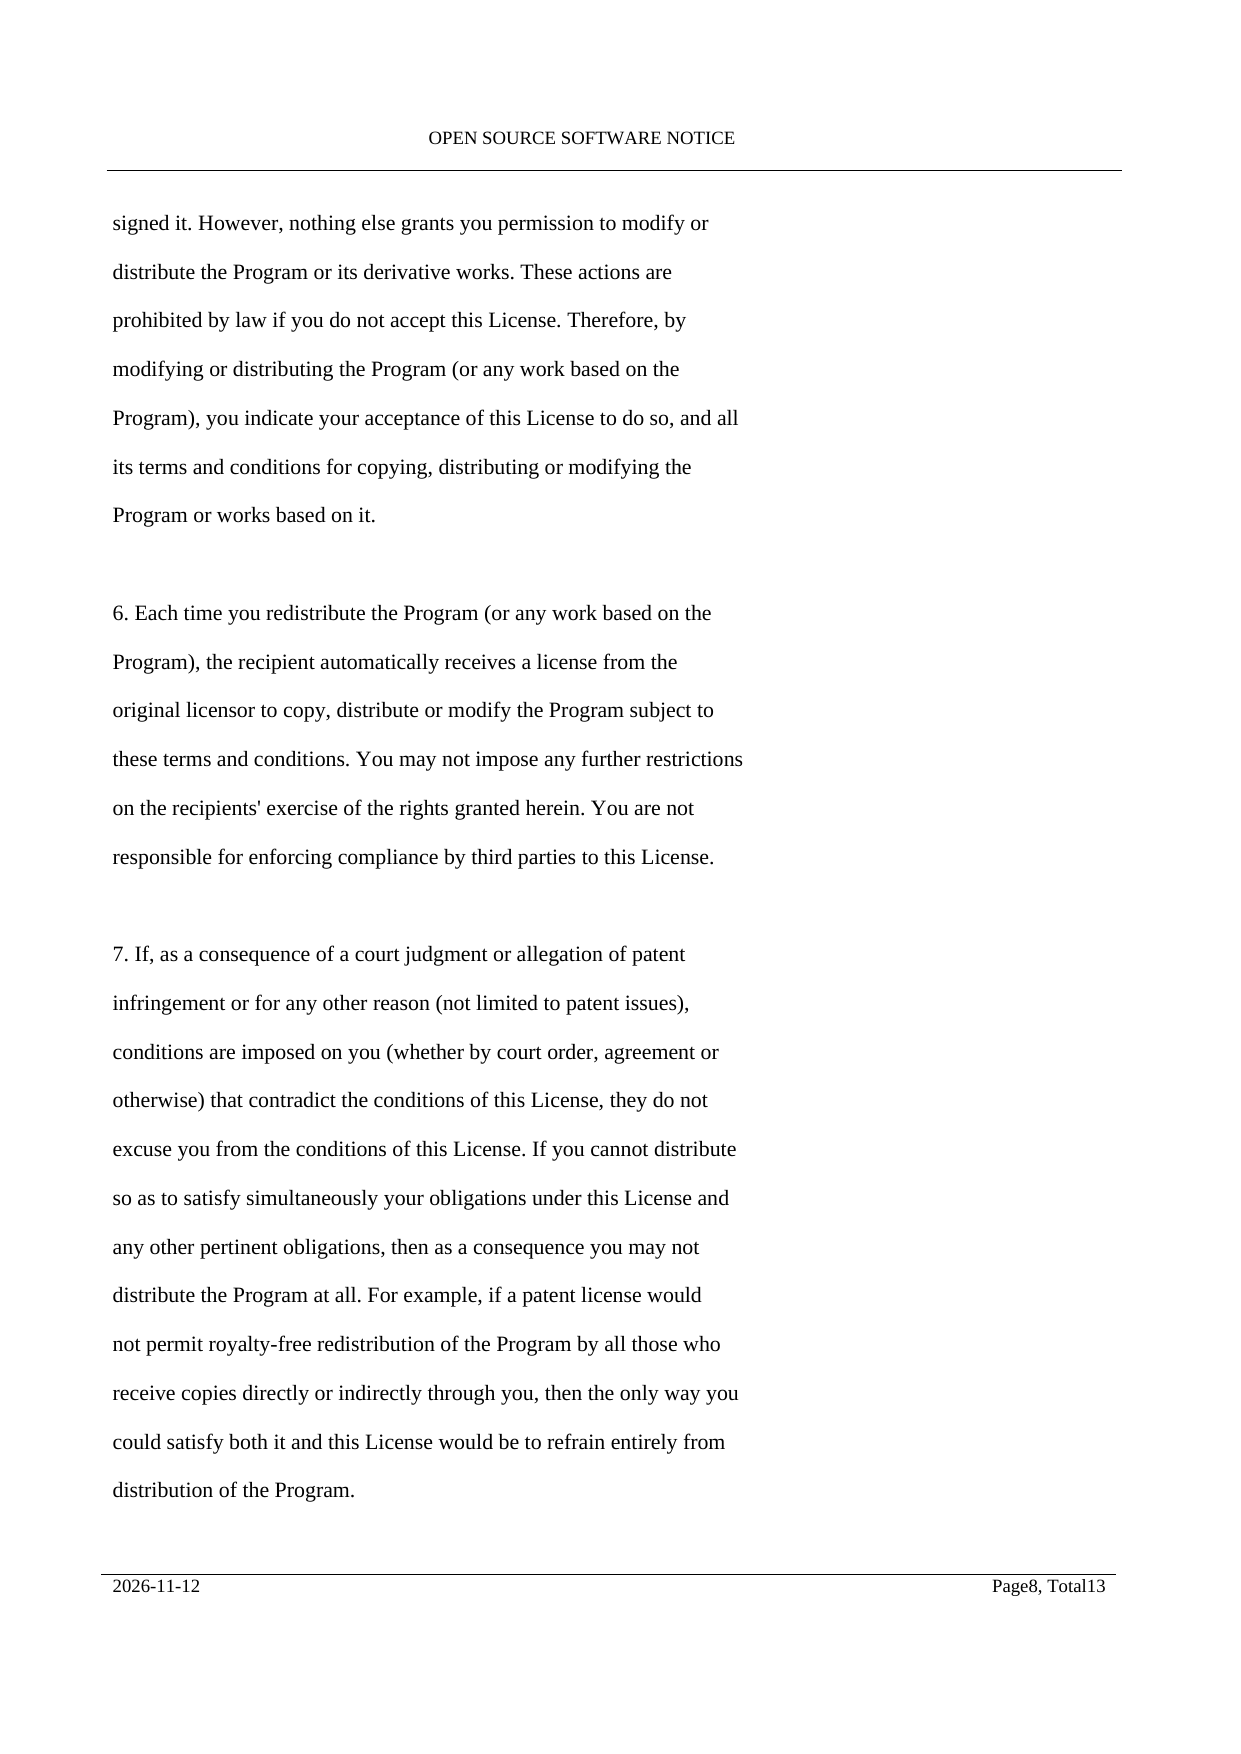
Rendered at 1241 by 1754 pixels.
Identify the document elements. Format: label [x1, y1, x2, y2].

text [112, 206, 1128, 1506]
